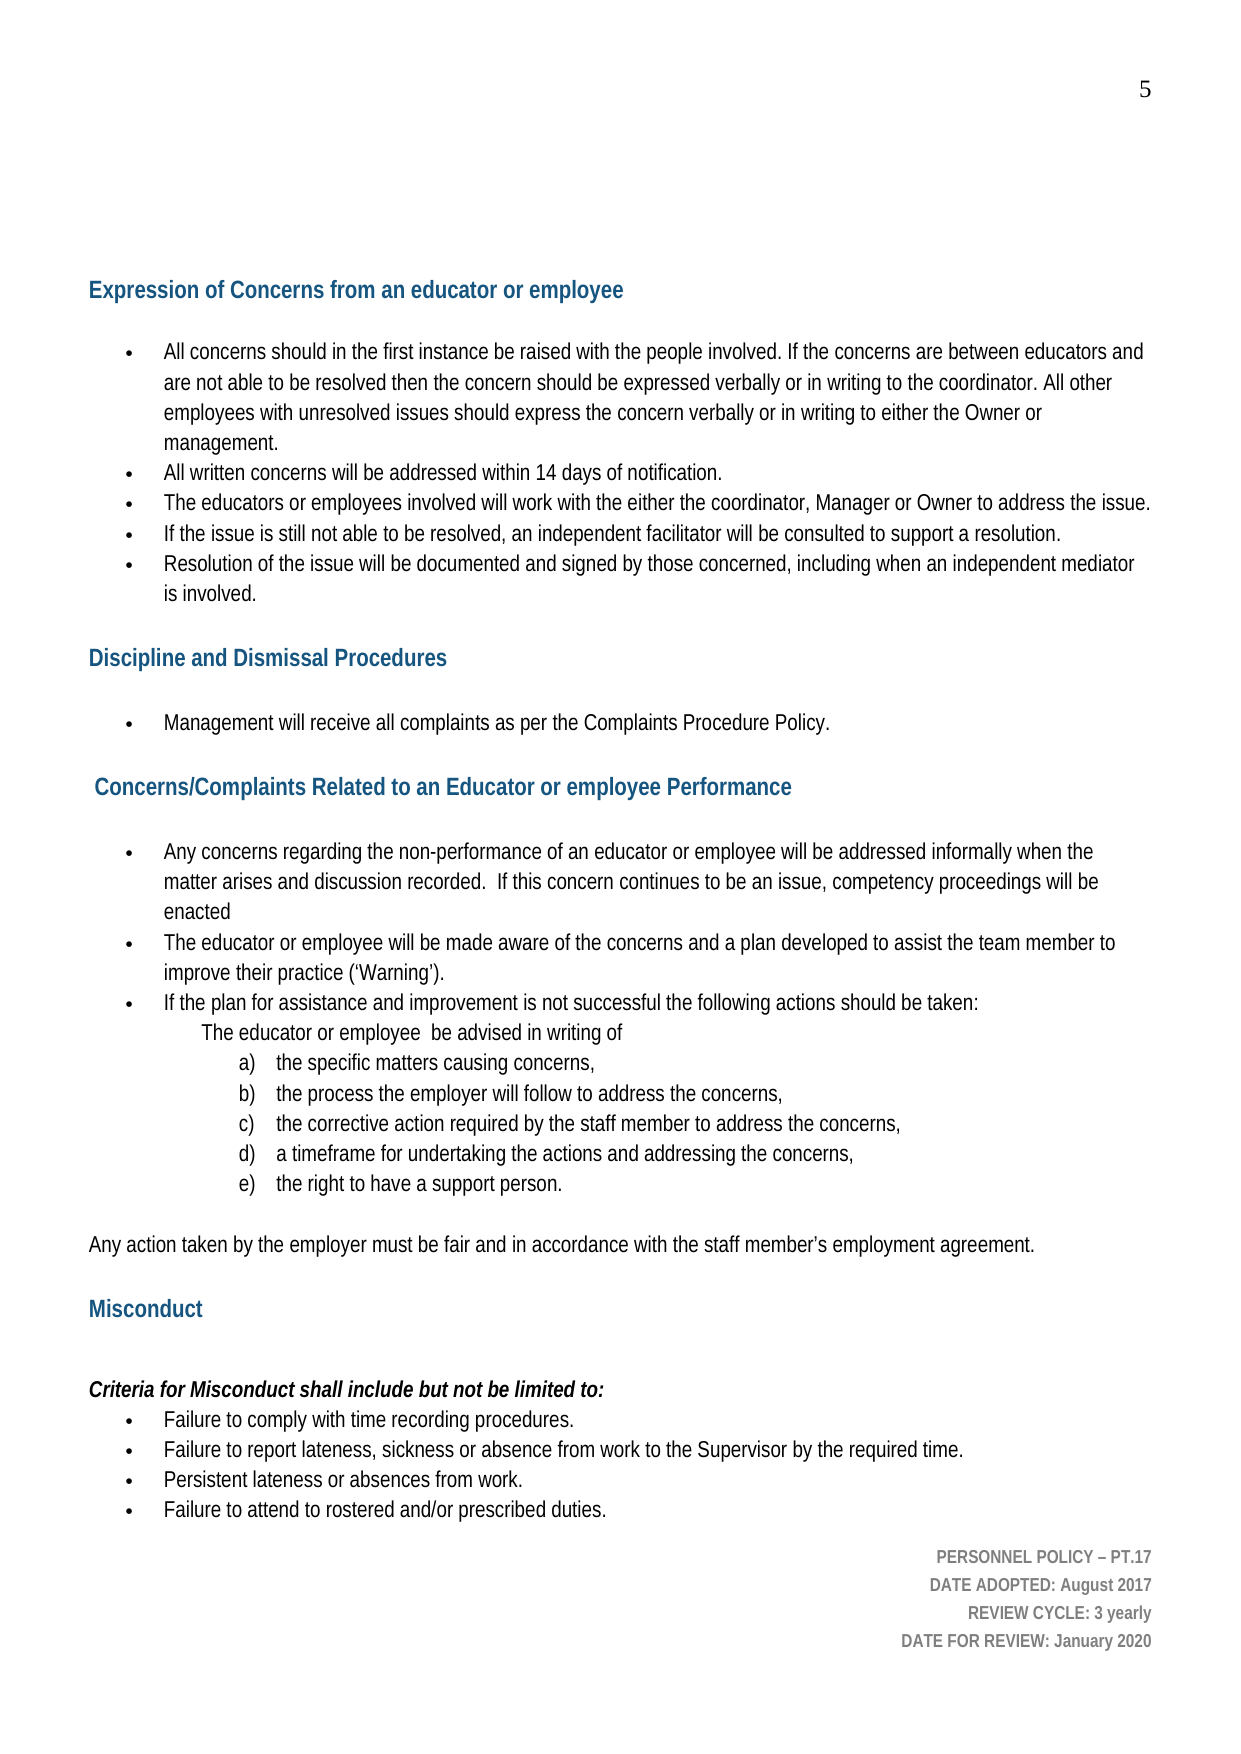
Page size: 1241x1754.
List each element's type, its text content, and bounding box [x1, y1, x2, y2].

list Resolution of the issue will be documented and signed by those concerned, including when an independent mediator is involved. [126, 550, 1152, 606]
list The educator or employee will be made aware of the concerns and a plan developed to assist the team member to improve their practice (‘Warning’). [126, 928, 1152, 985]
list the process the employer will follow to address the concerns, [239, 1079, 1152, 1106]
text Discipline and Dismissal Procedures [89, 643, 1152, 672]
list Management will receive all complaints as per the Complaints Procedure Policy. [126, 709, 1152, 735]
list All written concerns will be addressed within 14 days of notification. [126, 459, 1152, 485]
list the corrective action required by the staff member to address the concerns, [239, 1110, 1152, 1136]
subtitle Persistent lateness or absences from work. [126, 1466, 1152, 1493]
list the specific matters causing concerns, [239, 1049, 1152, 1076]
list a timeframe for undertaking the actions and addressing the concerns, [239, 1140, 1152, 1166]
list The educators or employees involved will work with the either the coordinator, Manager or Owner to address the issue. [126, 489, 1152, 516]
text Concerns/Complaints Related to an Educator or employee Performance [89, 772, 1152, 834]
list the right to have a support person. [239, 1170, 1152, 1197]
subtitle Failure to report lateness, sickness or absence from work to the Supervisor by the required time. [126, 1436, 1152, 1462]
list If the issue is still not able to be resolved, an independent facilitator will be consulted to support a resolution. [126, 519, 1152, 546]
text The educator or employee be advised in writing of [201, 1019, 1152, 1046]
list Failure to attend to rostered and/or prescribed duties. [126, 1496, 1152, 1523]
text Any action taken by the employer must be fair and in accordance with the staff member’s employment agreement. [89, 1231, 1152, 1257]
text Expression of Concerns from an educator or employee [89, 275, 1152, 304]
list If the plan for assistance and improvement is not successful the following actions should be taken: [126, 989, 1152, 1015]
list Any concerns regarding the non-performance of an educator or employee will be addressed informally when the matter arises and discussion recorded. If this concern continues to be an issue, competency proceedings will be enacted [126, 838, 1152, 925]
subtitle Failure to comply with time recording procedures. [126, 1406, 1152, 1432]
subtitle Misconduct Criteria for Misconduct shall include but not be limited to: [89, 1294, 1152, 1402]
list All concerns should in the first instance be raised with the people involved. If the concerns are between educators and are not able to be resolved then the concern should be expressed verbally or in writing to the coordinator. All other employees with unresolved issues should express the concern verbally or in writing to either the Owner or management. [126, 338, 1152, 455]
